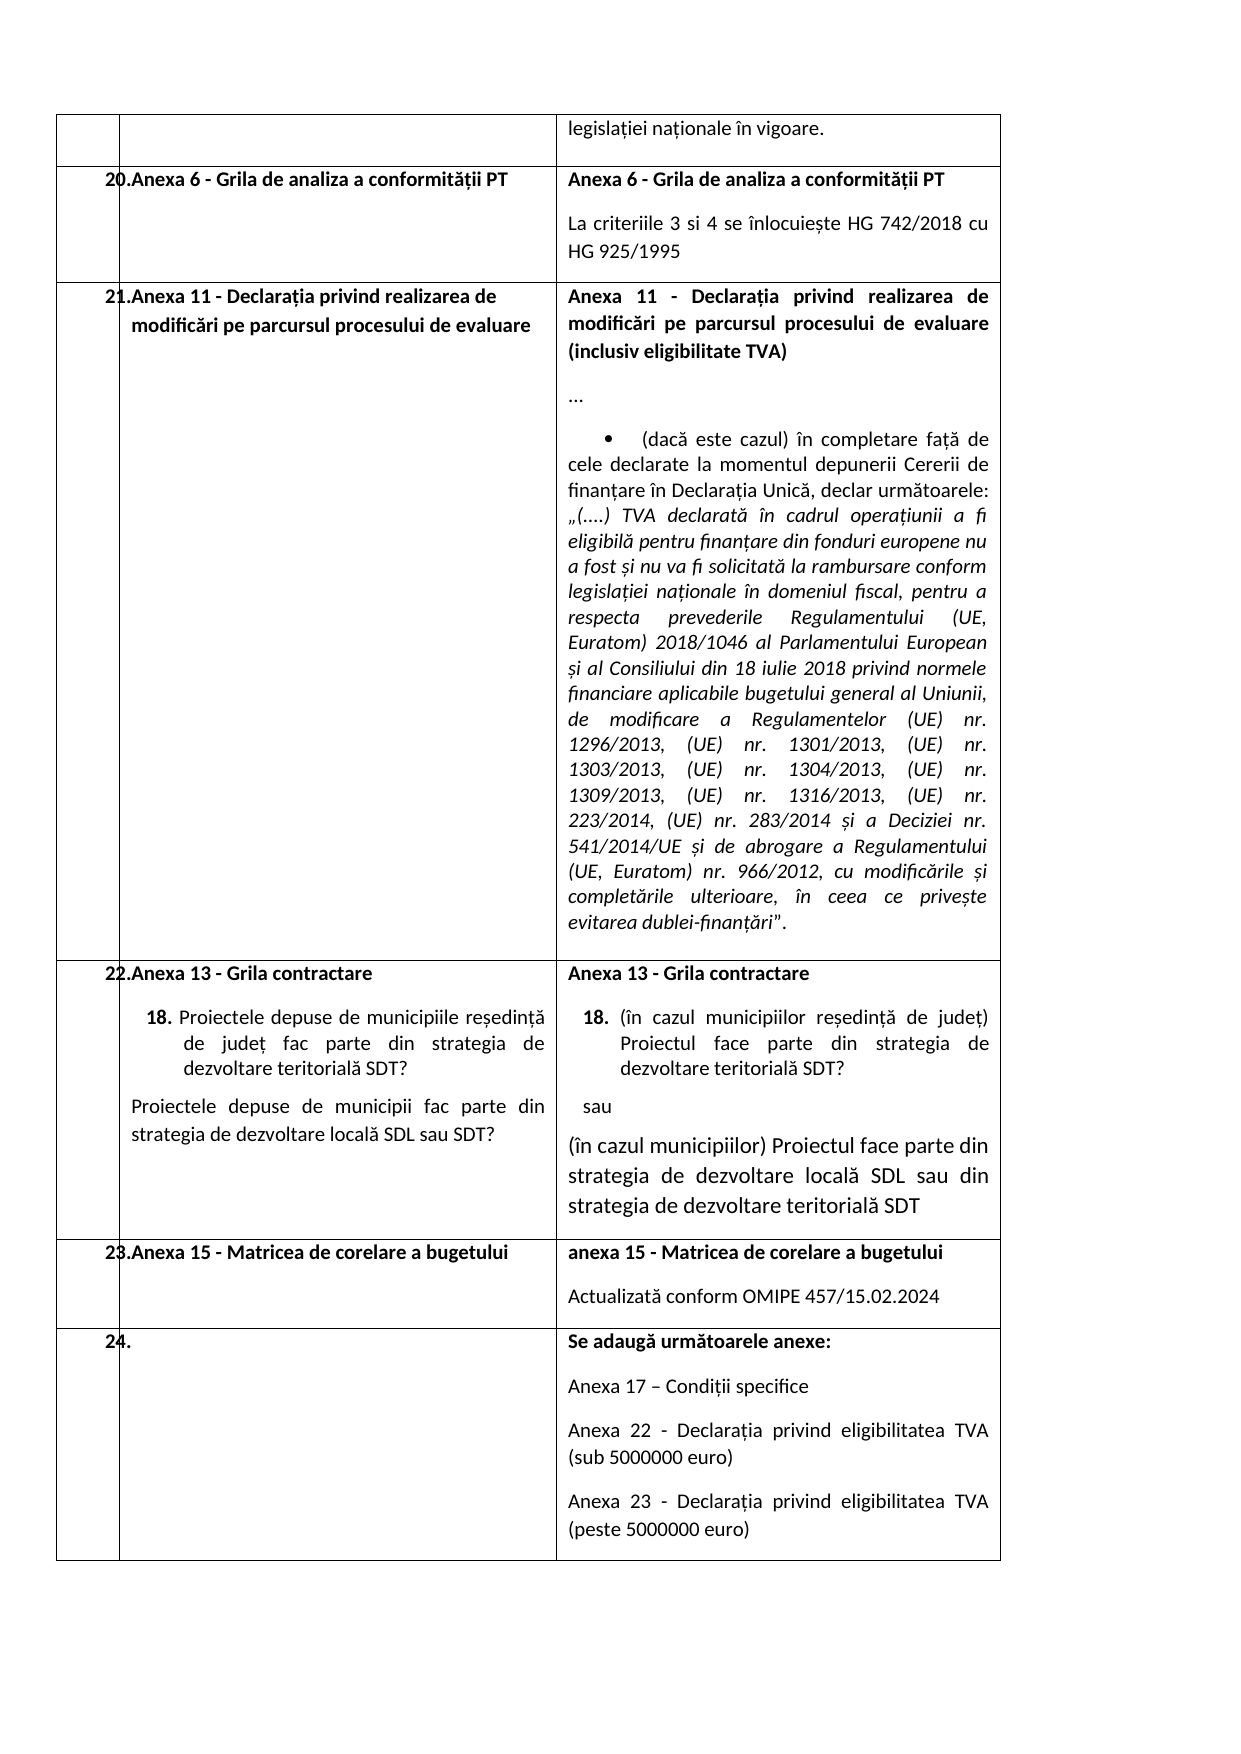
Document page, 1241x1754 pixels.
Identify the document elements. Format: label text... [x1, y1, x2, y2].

table_cell [57, 167, 119, 282]
table_cell [57, 1329, 119, 1560]
table_cell Anexa 6 - Grila de analiza a conformității PT La criteriile 3 si 4 se înlocuiește HG 742/2018 cu HG 925/1995 [557, 167, 1000, 282]
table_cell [120, 115, 556, 166]
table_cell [557, 115, 1000, 166]
table_cell Anexa 13 - Grila contractare 18. (în cazul municipiilor reședință de județ) Proiectul face parte din strategia de dezvoltare teritorială SDT? sau (în cazul municipiilor) Proiectul face parte din strategia de dezvoltare locală SDL sau din strategia de dezvoltare teritorială SDT [557, 961, 1000, 1238]
table_cell anexa 15 - Matricea de corelare a bugetului Actualizată conform OMIPE 457/15.02.2024 [557, 1240, 1000, 1328]
table_cell Se adaugă următoarele anexe: Anexa 17 – Condiții specifice Anexa 22 - Declarația privind eligibilitatea TVA (sub 5000000 euro) Anexa 23 - Declarația privind eligibilitatea TVA (peste 5000000 euro) [557, 1329, 1000, 1560]
table_cell Anexa 11 - Declarația privind realizarea de modificări pe parcursul procesului de evaluare (inclusiv eligibilitate TVA) ... (dacă este cazul) în completare față de cele declarate la momentul depunerii Cererii de finanțare în Declarația Unică, declar următoarele: „(....) TVA declarată în cadrul operațiunii a fi eligibilă pentru finanțare din fonduri europene nu a fost și nu va fi solicitată la rambursare conform legislației naționale în domeniul fiscal, pentru a respecta prevederile Regulamentului (UE, Euratom) 2018/1046 al Parlamentului European și al Consiliului din 18 iulie 2018 privind normele financiare aplicabile bugetului general al Uniunii, de modificare a Regulamentelor (UE) nr. 1296/2013, (UE) nr. 1301/2013, (UE) nr. 1303/2013, (UE) nr. 1304/2013, (UE) nr. 1309/2013, (UE) nr. 1316/2013, (UE) nr. 223/2014, (UE) nr. 283/2014 și a Deciziei nr. 541/2014/UE și de abrogare a Regulamentului (UE, Euratom) nr. 966/2012, cu modificările și completările ulterioare, în ceea ce privește evitarea dublei-finanțări”. [557, 283, 1000, 959]
table_cell [57, 1240, 119, 1328]
table_cell [57, 961, 119, 1238]
table_cell [57, 283, 119, 959]
table_cell [120, 1329, 556, 1560]
table_cell Anexa 6 - Grila de analiza a conformității PT [120, 167, 556, 282]
table_cell Anexa 15 - Matricea de corelare a bugetului [120, 1240, 556, 1328]
table_cell Anexa 13 - Grila contractare 18. Proiectele depuse de municipiile reședință de județ fac parte din strategia de dezvoltare teritorială SDT? Proiectele depuse de municipii fac parte din strategia de dezvoltare locală SDL sau SDT? [120, 961, 556, 1238]
table_cell [57, 115, 119, 166]
table_cell Anexa 11 - Declarația privind realizarea de modificări pe parcursul procesului de evaluare [120, 283, 556, 959]
